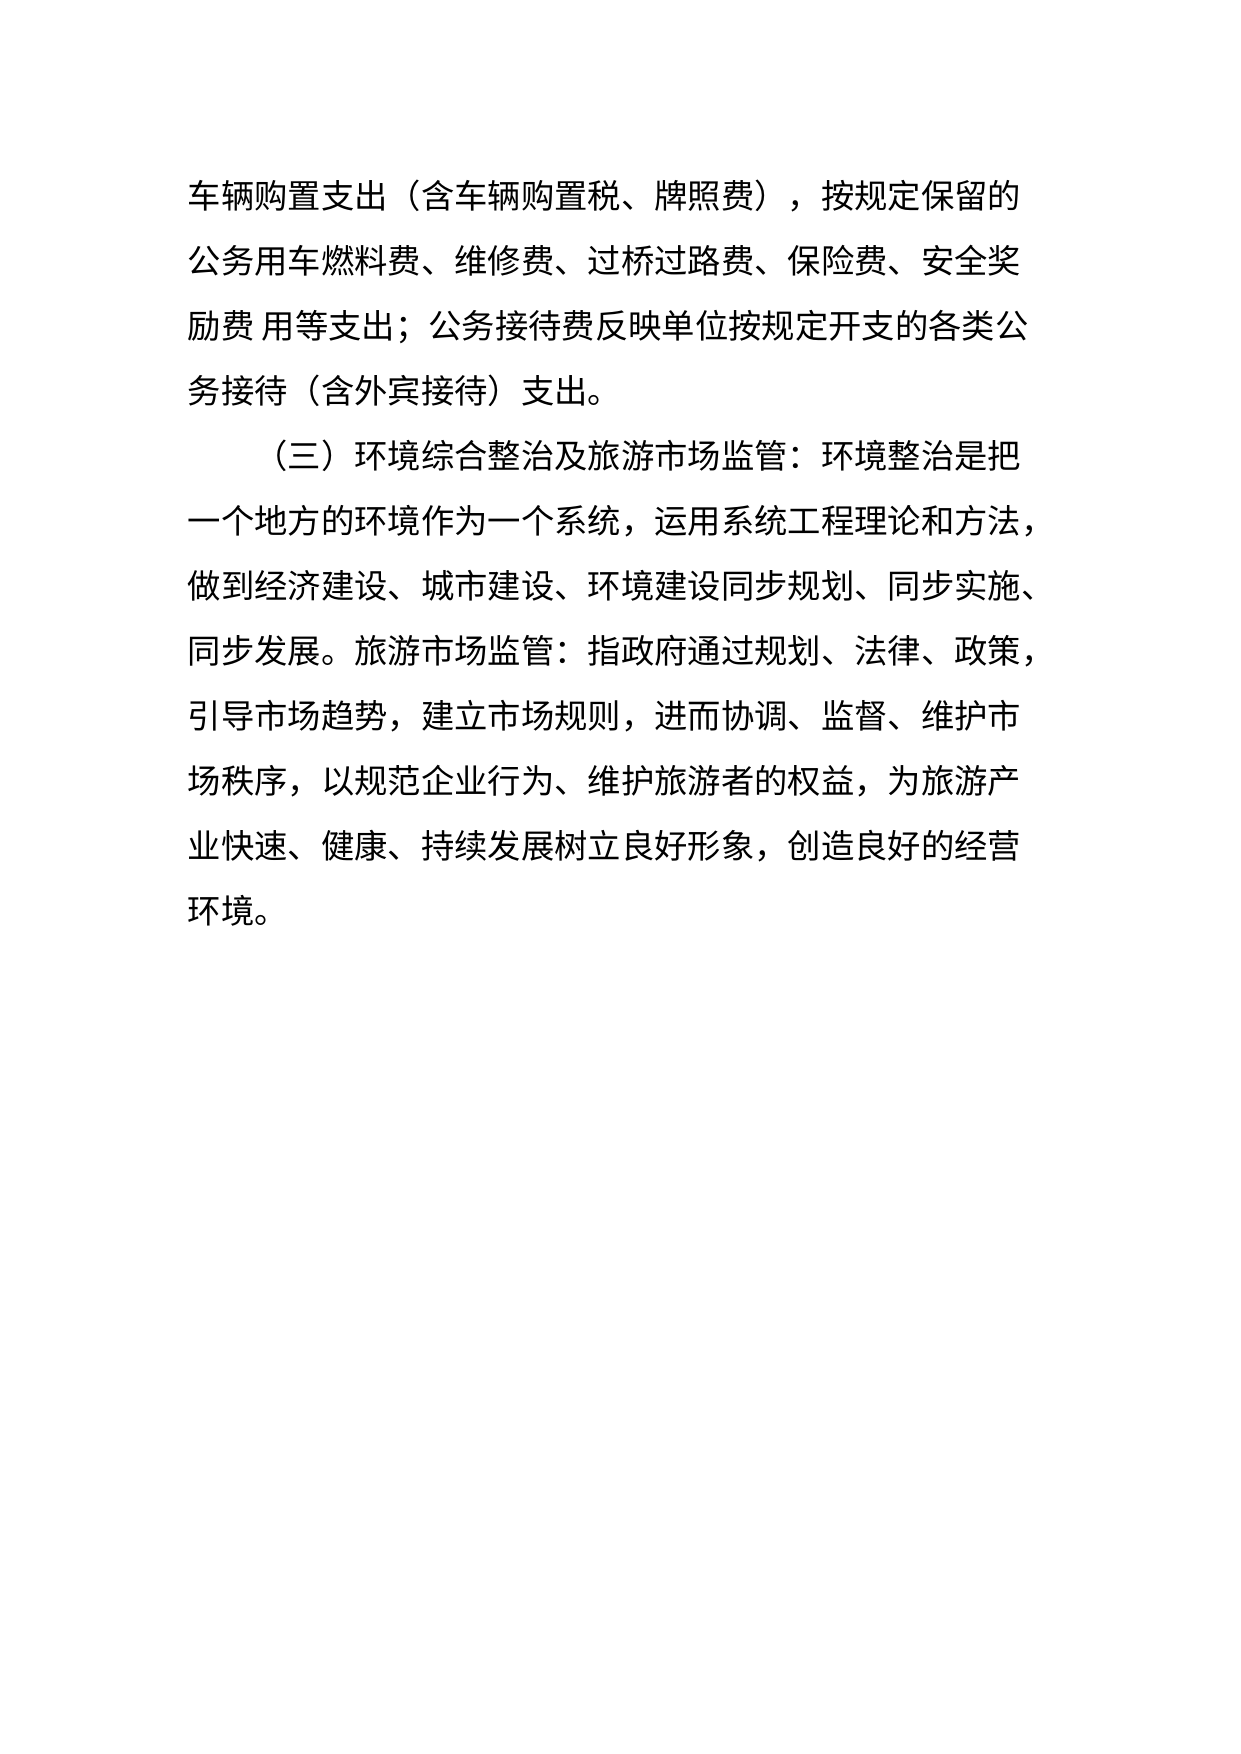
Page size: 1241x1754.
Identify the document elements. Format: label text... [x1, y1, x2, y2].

text （三）环境综合整治及旅游市场监管：环境整治是把一个地方的环境作为一个系统，运用系统工程理论和方法，做到经济建设、城市建设、环境建设同步规划、同步实施、同步发展。旅游市场监管：指政府通过规划、法律、政策，引导市场趋势，建立市场规则，进而协调、监督、维护市场秩序，以规范企业行为、维护旅游者的权益，为旅游产业快速、健康、持续发展树立良好形象，创造良好的经营环境。 [187, 422, 1053, 942]
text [187, 162, 1053, 422]
